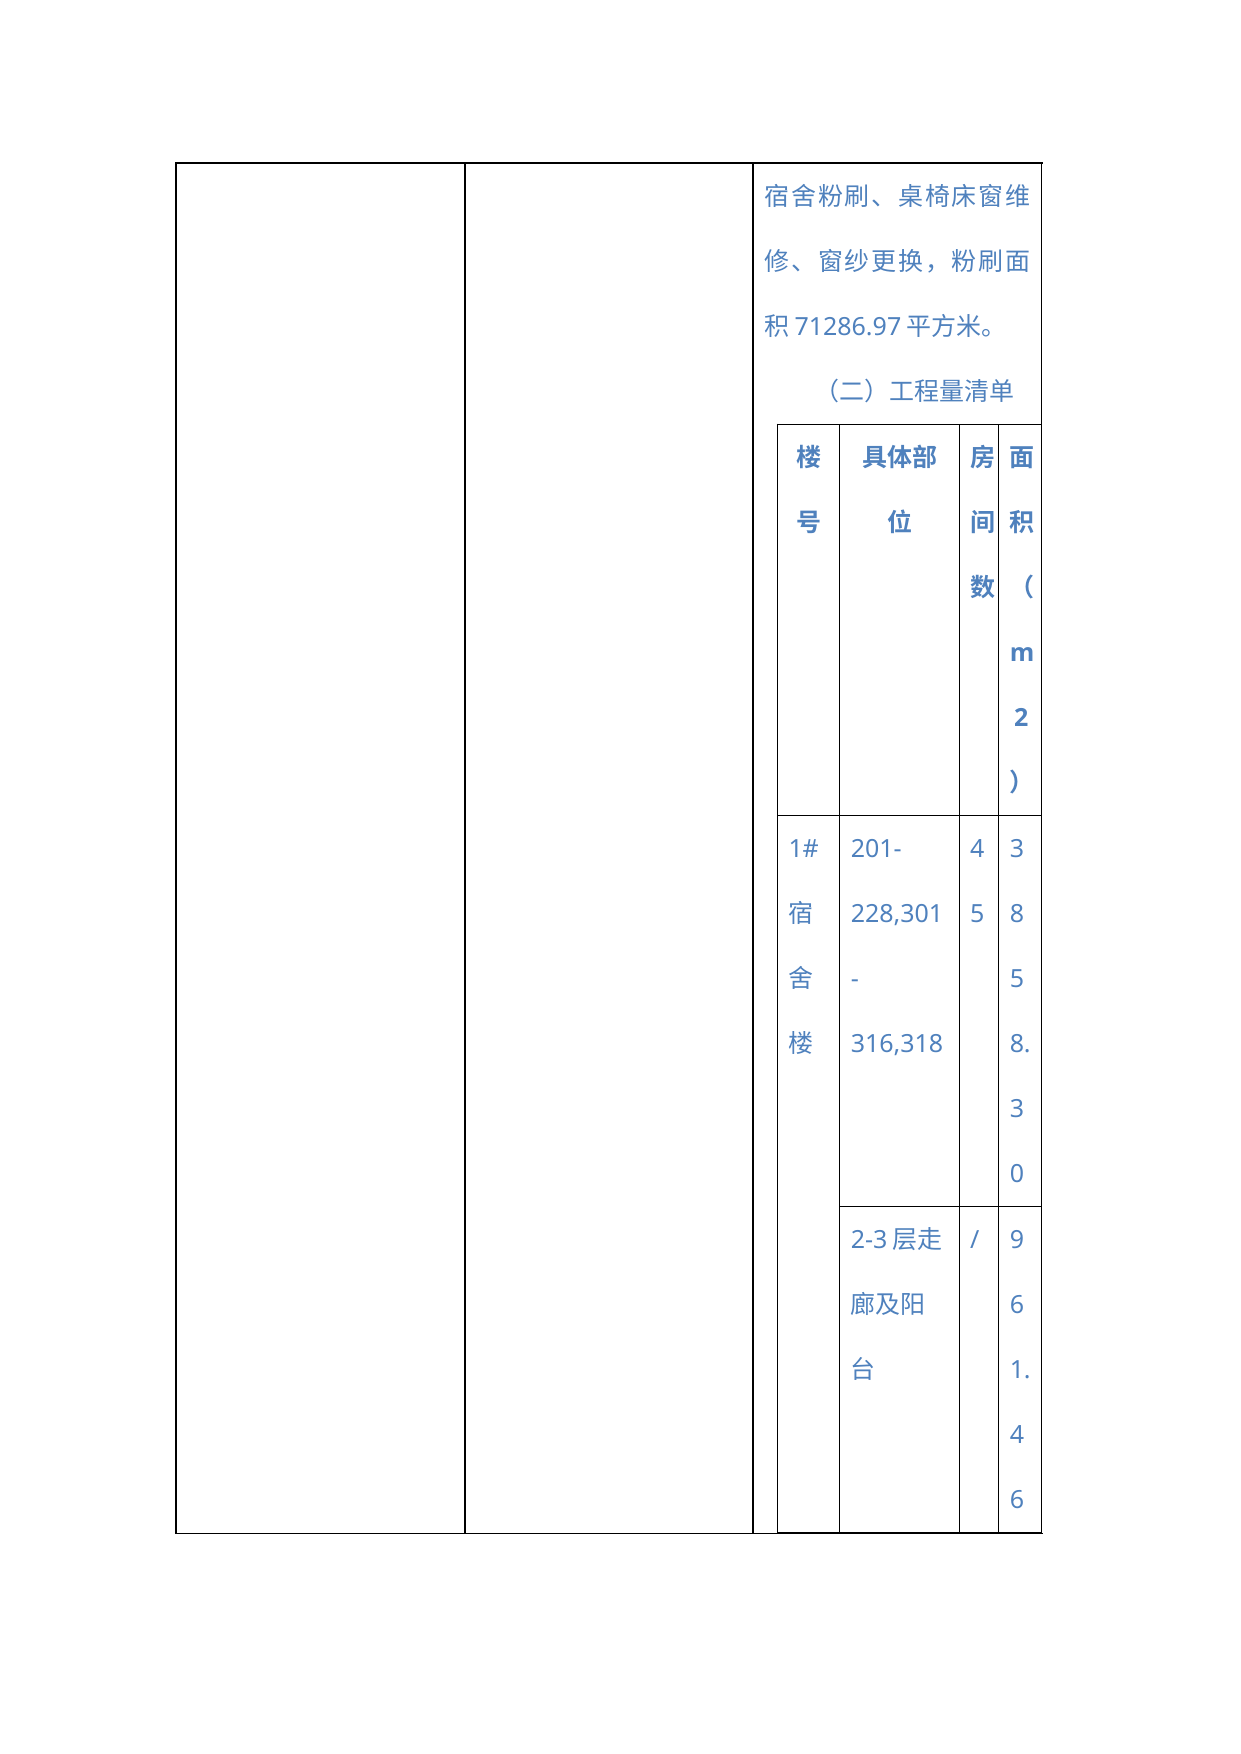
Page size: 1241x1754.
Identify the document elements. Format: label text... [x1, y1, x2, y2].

table_cell [466, 164, 752, 1533]
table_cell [754, 164, 1041, 1533]
table_cell 1 [177, 164, 464, 1533]
